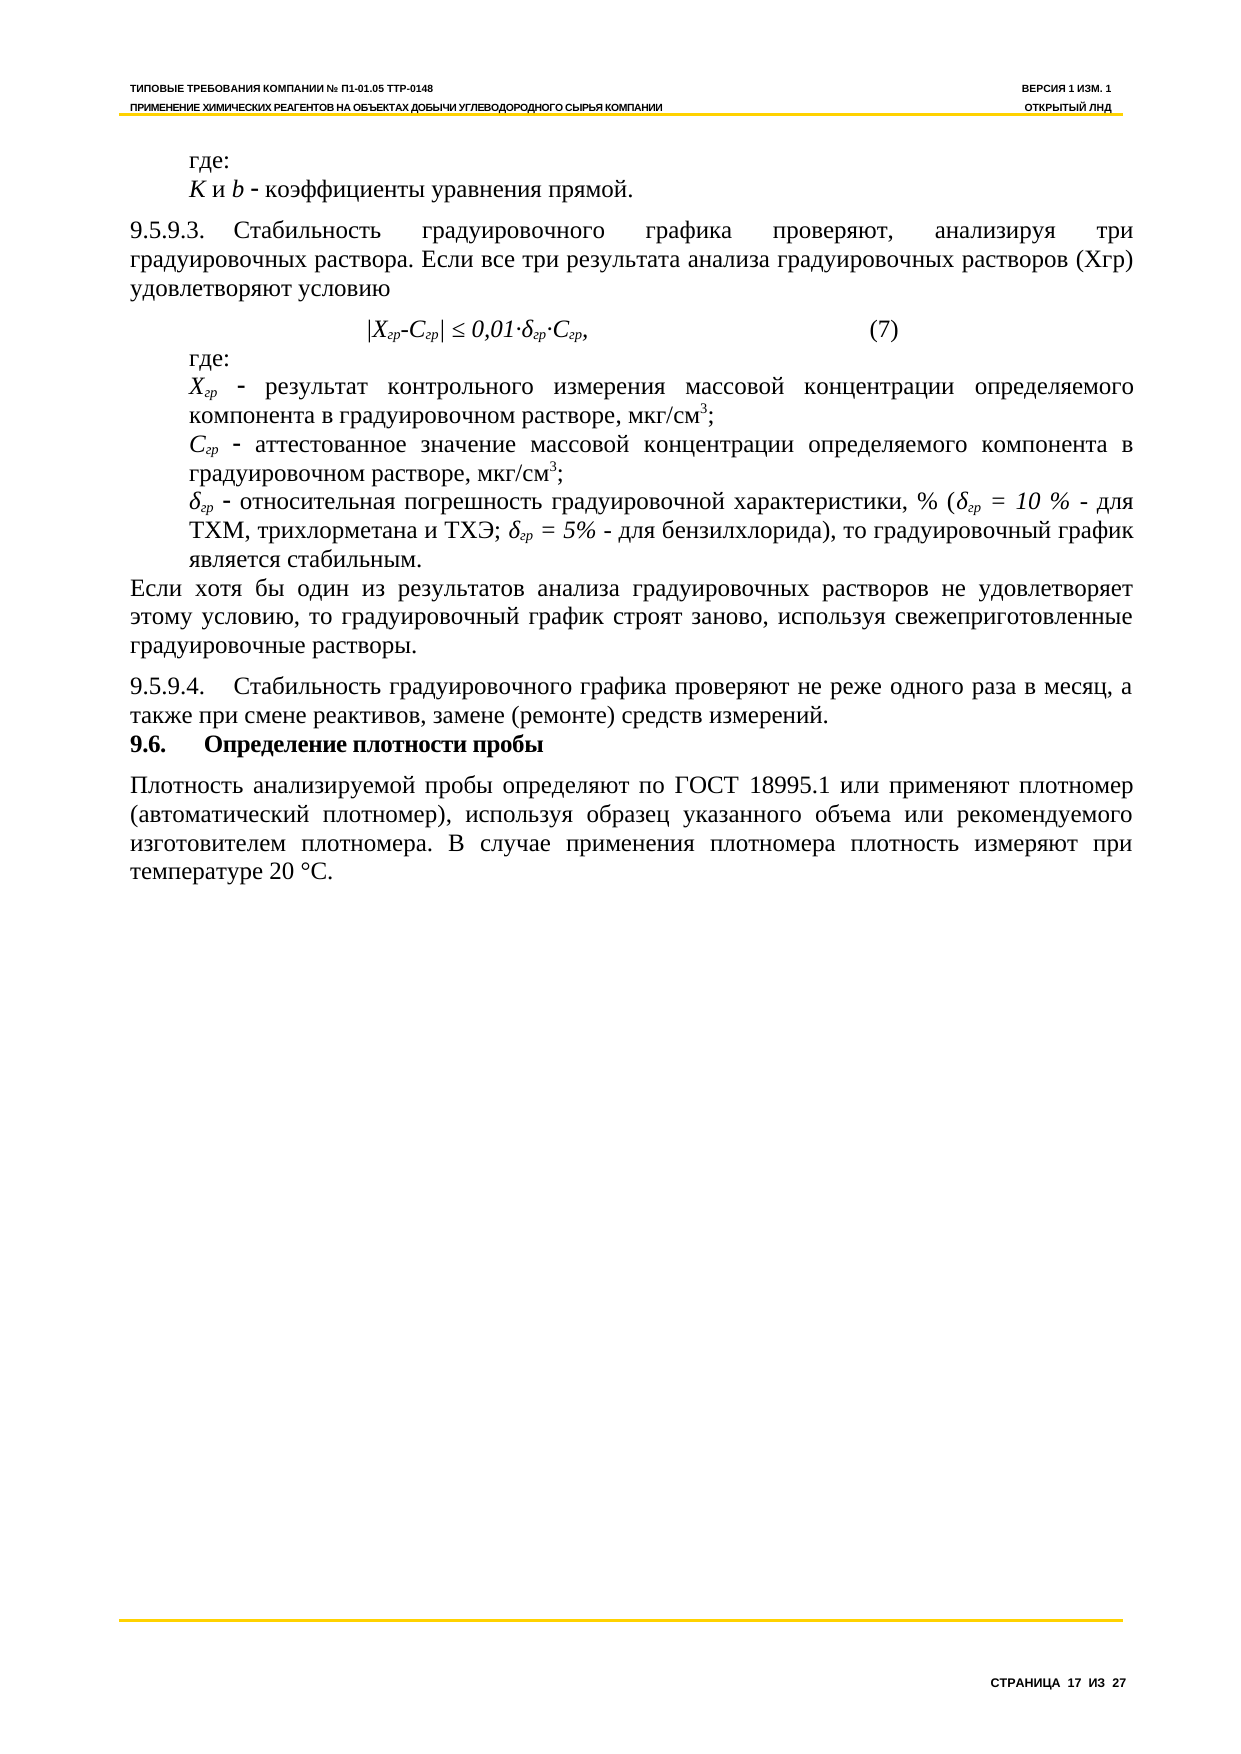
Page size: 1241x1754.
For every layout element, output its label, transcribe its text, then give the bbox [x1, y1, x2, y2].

text где: [189, 145, 1134, 174]
text K и b коэффициенты уравнения прямой. [189, 174, 1134, 203]
list Стабильность градуировочного графика проверяют не реже одного раза в месяц, а также при смене реактивов, замене (ремонте) средств измерений. [130, 671, 1134, 729]
text Хгр результат контрольного измерения массовой концентрации определяемого компонента в градуировочном растворе, мкг/см3; [189, 371, 1134, 429]
text δгр относительная погрешность градуировочной характеристики, % (δгр = 10 % - для ТХМ, трихлорметана и ТХЭ; δгр = 5% - для бензилхлорида), то градуировочный график является стабильным. [189, 486, 1134, 573]
list Определение плотности пробы [130, 729, 1134, 758]
text Сгр аттестованное значение массовой концентрации определяемого компонента в градуировочном растворе, мкг/см3; [189, 429, 1134, 486]
text Если хотя бы один из результатов анализа градуировочных растворов не удовлетворяет этому условию, то градуировочный график строят заново, используя свежеприготовленные градуировочные растворы. [130, 573, 1134, 659]
text где: [189, 343, 1134, 371]
text Плотность анализируемой пробы определяют по ГОСТ 18995.1 или применяют плотномер (автоматический плотномер), используя образец указанного объема или рекомендуемого изготовителем плотномера. В случае применения плотномера плотность измеряют при температуре 20 °C. [130, 770, 1134, 885]
list Стабильность градуировочного графика проверяют, анализируя три градуировочных раствора. Если все три результата анализа градуировочных растворов (Хгр) удовлетворяют условию [130, 215, 1134, 301]
text |Хгр-Сгр| ≤ 0,01∙δгр∙Сгр, (7) [130, 314, 1134, 343]
